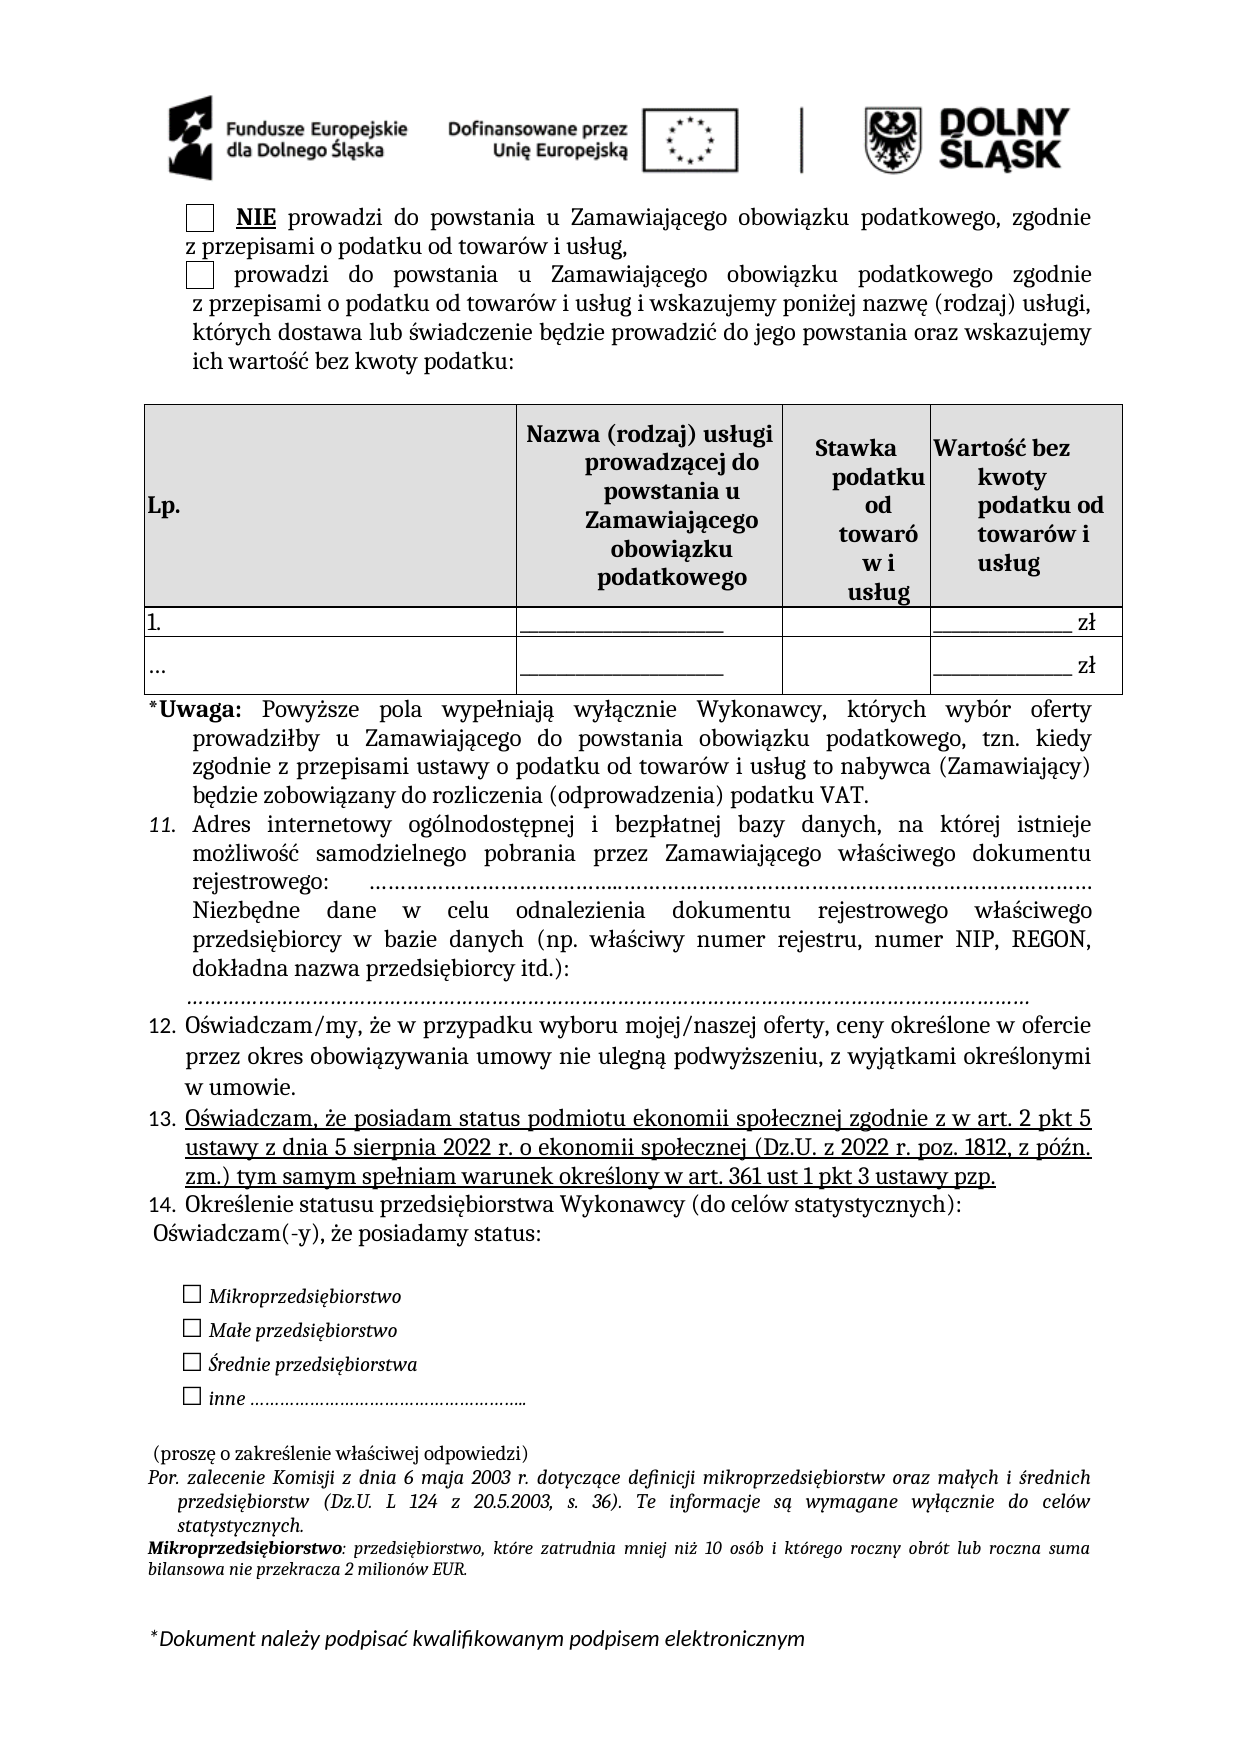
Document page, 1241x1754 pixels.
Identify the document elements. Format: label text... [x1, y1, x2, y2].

list Określenie statusu przedsiębiorstwa Wykonawcy (do celów statystycznych): [148, 1190, 1093, 1219]
text (proszę o zakreślenie właściwej odpowiedzi) [148, 1442, 1093, 1466]
table_cell … [145, 637, 516, 694]
text ☐ Mikroprzedsiębiorstwo [148, 1277, 1093, 1311]
table_cell ______________________ [517, 637, 782, 694]
text NIE prowadzi do powstania u Zamawiającego obowiązku podatkowego, zgodnie z przepisami o podatku od towarów i usług, [185, 203, 1093, 260]
table_cell 1. [145, 608, 516, 636]
table_header Stawka podatku od towarów i usług [783, 405, 930, 606]
table_header Lp. [145, 405, 516, 606]
table_cell _______________ zł [931, 637, 1122, 694]
list Oświadczam, że posiadam status podmiotu ekonomii społecznej zgodnie z w art. 2 pkt 5 ustawy z dnia 5 sierpnia 2022 r. o ekonomii społecznej (Dz.U. z 2022 r. poz. 1812, z późn. zm.) tym samym spełniam warunek określony w art. 361 ust 1 pkt 3 ustawy pzp. [148, 1104, 1093, 1190]
text ☐ Średnie przedsiębiorstwa [148, 1345, 1093, 1379]
table_cell [783, 608, 930, 636]
text Oświadczam(-y), że posiadamy status: [148, 1219, 1093, 1248]
table_header Nazwa (rodzaj) usługi prowadzącej do powstania u Zamawiającego obowiązku podatkowego [517, 405, 782, 606]
text ☐ inne ……………………………………………….. [148, 1379, 1093, 1413]
table_cell ______________________ [517, 608, 782, 636]
text ☐ Małe przedsiębiorstwo [148, 1311, 1093, 1345]
text prowadzi do powstania u Zamawiającego obowiązku podatkowego zgodnie z przepisami o podatku od towarów i usług i wskazujemy poniżej nazwę (rodzaj) usługi, których dostawa lub świadczenie będzie prowadzić do jego powstania oraz wskazujemy ich wartość bez kwoty podatku: [185, 260, 1093, 375]
text Mikroprzedsiębiorstwo: przedsiębiorstwo, które zatrudnia mniej niż 10 osób i którego roczny obrót lub roczna suma bilansowa nie przekracza 2 milionów EUR. [148, 1537, 1093, 1581]
text Por. zalecenie Komisji z dnia 6 maja 2003 r. dotyczące definicji mikroprzedsiębiorstw oraz małych i średnich przedsiębiorstw (Dz.U. L 124 z 20.5.2003, s. 36). Te informacje są wymagane wyłącznie do celów statystycznych. [148, 1466, 1093, 1537]
text …………………………………………………………………………………………………………………………… [148, 982, 1093, 1011]
text *Uwaga: Powyższe pola wypełniają wyłącznie Wykonawcy, których wybór oferty prowadziłby u Zamawiającego do powstania obowiązku podatkowego, tzn. kiedy zgodnie z przepisami ustawy o podatku od towarów i usług to nabywca (Zamawiający) będzie zobowiązany do rozliczenia (odprowadzenia) podatku VAT. [148, 695, 1093, 810]
table_header Wartość bez kwoty podatku od towarów i usług [931, 405, 1122, 606]
list Oświadczam/my, że w przypadku wyboru mojej/naszej oferty, ceny określone w ofercie przez okres obowiązywania umowy nie ulegną podwyższeniu, z wyjątkami określonymi w umowie. [148, 1011, 1093, 1102]
table_cell _______________ zł [931, 608, 1122, 636]
picture [147, 73, 1093, 203]
list Adres internetowy ogólnodostępnej i bezpłatnej bazy danych, na której istnieje możliwość samodzielnego pobrania przez Zamawiającego właściwego dokumentu rejestrowego: …………………………………..………………………………………………………………… Niezbędne dane w celu odnalezienia dokumentu rejestrowego właściwego przedsiębiorcy w bazie danych (np. właściwy numer rejestru, numer NIP, REGON, dokładna nazwa przedsiębiorcy itd.): [148, 810, 1093, 982]
table_cell [783, 637, 930, 694]
